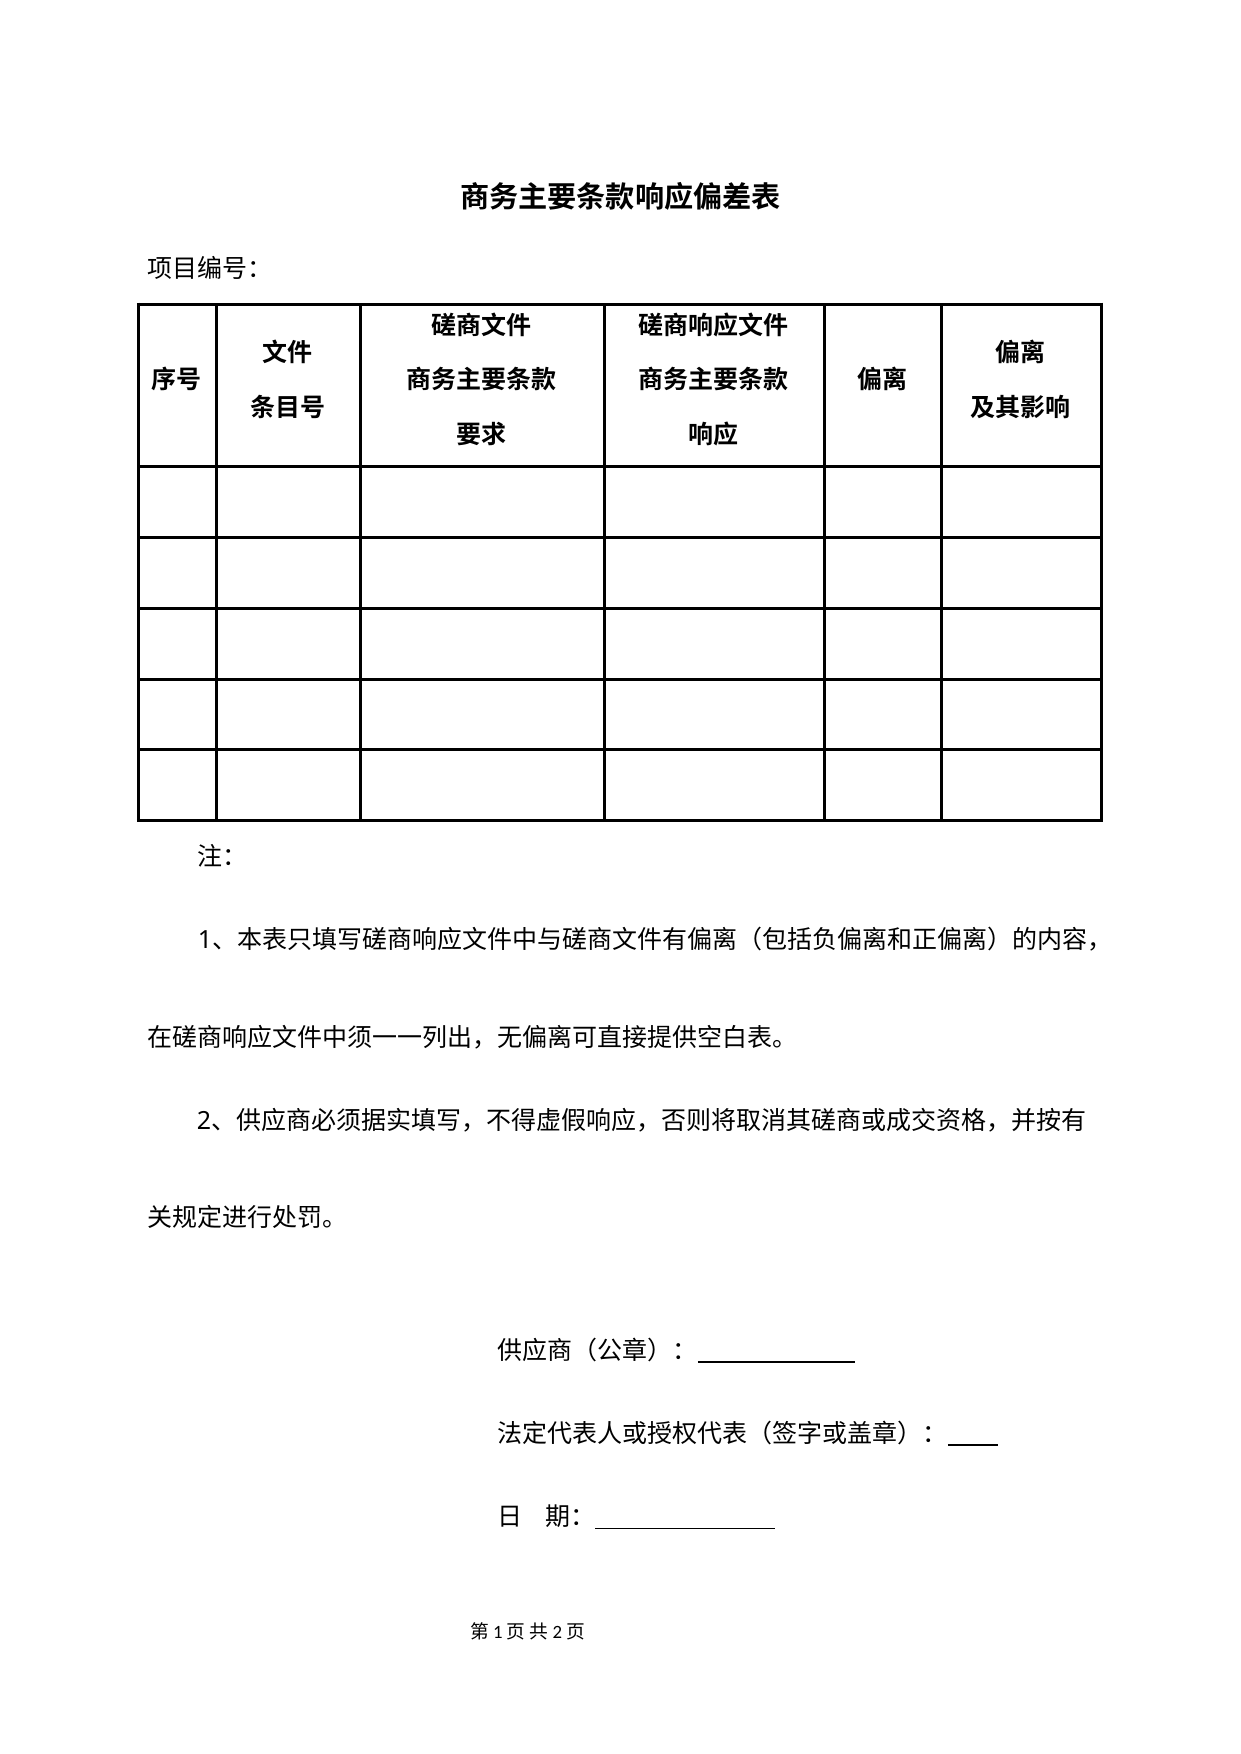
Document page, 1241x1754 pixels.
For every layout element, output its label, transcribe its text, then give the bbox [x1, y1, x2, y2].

table_cell [218, 610, 359, 677]
table_cell [826, 468, 940, 536]
table_cell [606, 681, 823, 748]
table_cell [218, 751, 359, 819]
table_cell [362, 751, 603, 819]
text 注： [148, 822, 1116, 887]
table_cell [943, 681, 1100, 748]
table_header 磋商文件 商务主要条款 要求 [362, 306, 603, 465]
table_cell [218, 681, 359, 748]
table_cell [218, 539, 359, 607]
table_header 偏离 [826, 306, 940, 465]
table_cell [140, 539, 215, 607]
table_cell [362, 468, 603, 536]
text 1、本表只填写磋商响应文件中与磋商文件有偏离（包括负偏离和正偏离）的内容，在磋商响应文件中须一一列出，无偏离可直接提供空白表。 [148, 905, 1093, 1068]
text 日 期： [148, 1482, 1093, 1547]
text 2、供应商必须据实填写，不得虚假响应，否则将取消其磋商或成交资格，并按有关规定进行处罚。 [148, 1086, 1093, 1248]
table_header 磋商响应文件 商务主要条款 响应 [606, 306, 823, 465]
table_cell [606, 610, 823, 677]
table_cell [362, 610, 603, 677]
table_header 文件 条目号 [218, 306, 359, 465]
table_cell [218, 468, 359, 536]
table_cell [826, 681, 940, 748]
table_cell [140, 468, 215, 536]
table_cell [943, 751, 1100, 819]
text 法定代表人或授权代表（签字或盖章）： [148, 1399, 1093, 1464]
text 供应商（公章）： [148, 1316, 1093, 1381]
table_cell [362, 539, 603, 607]
table_cell [826, 610, 940, 677]
table_cell [362, 681, 603, 748]
table_cell [140, 681, 215, 748]
table_cell [943, 610, 1100, 677]
table_cell [943, 468, 1100, 536]
table_cell [606, 539, 823, 607]
subtitle 商务主要条款响应偏差表 [148, 162, 1093, 227]
table_cell [606, 751, 823, 819]
table_cell [826, 539, 940, 607]
table_cell [826, 751, 940, 819]
table_header 偏离 及其影响 [943, 306, 1100, 465]
text 项目编号： [148, 248, 1026, 284]
table_header 序号 [140, 306, 215, 465]
table_cell [140, 751, 215, 819]
table_cell [943, 539, 1100, 607]
table_cell [140, 610, 215, 677]
table_cell [606, 468, 823, 536]
